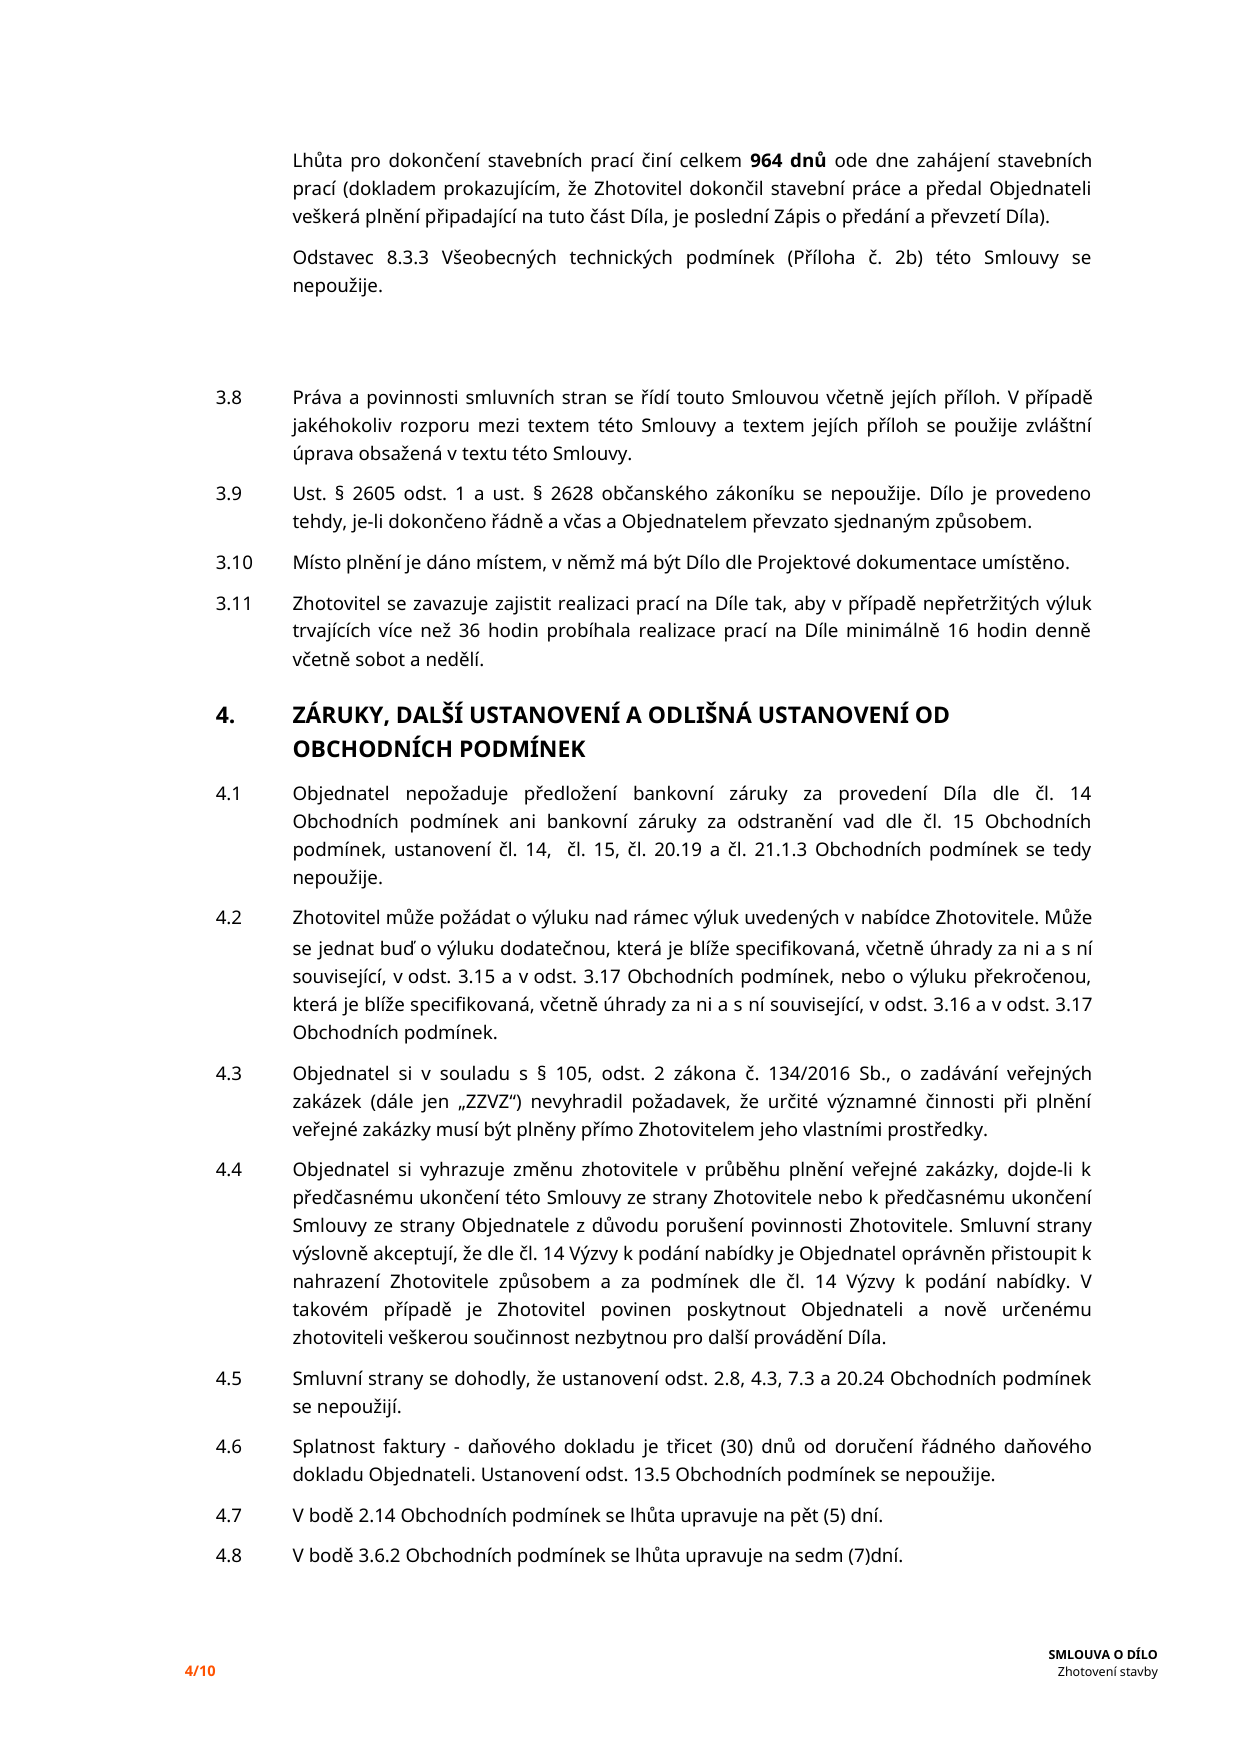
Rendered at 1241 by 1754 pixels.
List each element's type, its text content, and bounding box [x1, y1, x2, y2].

text V bodě 2.14 Obchodních podmínek se lhůta upravuje na pět (5) dní. [216, 1502, 1093, 1528]
text Lhůta pro dokončení stavebních prací činí celkem 964 dnů ode dne zahájení stavebních prací (dokladem prokazujícím, že Zhotovitel dokončil stavební práce a předal Objednateli veškerá plnění připadající na tuto část Díla, je poslední Zápis o předání a převzetí Díla). [292, 147, 1093, 229]
text Objednatel si vyhrazuje změnu zhotovitele v průběhu plnění veřejné zakázky, dojde-li k předčasnému ukončení této Smlouvy ze strany Zhotovitele nebo k předčasnému ukončení Smlouvy ze strany Objednatele z důvodu porušení povinnosti Zhotovitele. Smluvní strany výslovně akceptují, že dle čl. 14 Výzvy k podání nabídky je Objednatel oprávněn přistoupit k nahrazení Zhotovitele způsobem a za podmínek dle čl. 14 Výzvy k podání nabídky. V takovém případě je Zhotovitel povinen poskytnout Objednateli a nově určenému zhotoviteli veškerou součinnost nezbytnou pro další provádění Díla. [216, 1157, 1093, 1350]
text Odstavec 8.3.3 Všeobecných technických podmínek (Příloha č. 2b) této Smlouvy se nepoužije. [292, 244, 1093, 298]
list Místo plnění je dáno místem, v němž má být Dílo dle Projektové dokumentace umístěno. [216, 549, 1093, 575]
text ZÁRUKY, DALŠÍ USTANOVENÍ A ODLIŠNÁ USTANOVENÍ OD OBCHODNÍCH PODMÍNEK [216, 699, 1093, 764]
text V bodě 3.6.2 Obchodních podmínek se lhůta upravuje na sedm (7)dní. [216, 1543, 1093, 1568]
text Zhotovitel se zavazuje zajistit realizaci prací na Díle tak, aby v případě nepřetržitých výluk trvajících více než 36 hodin probíhala realizace prací na Díle minimálně 16 hodin denně včetně sobot a nedělí. [216, 590, 1093, 671]
text Objednatel nepožaduje předložení bankovní záruky za provedení Díla dle čl. 14 Obchodních podmínek ani bankovní záruky za odstranění vad dle čl. 15 Obchodních podmínek, ustanovení čl. 14, čl. 15, čl. 20.19 a čl. 21.1.3 Obchodních podmínek se tedy nepoužije. [216, 780, 1093, 890]
text Zhotovitel může požádat o výluku nad rámec výluk uvedených v nabídce Zhotovitele. Může se jednat buď o výluku dodatečnou, která je blíže specifikovaná, včetně úhrady za ni a s ní související, v odst. 3.15 a v odst. 3.17 Obchodních podmínek, nebo o výluku překročenou, která je blíže specifikovaná, včetně úhrady za ni a s ní související, v odst. 3.16 a v odst. 3.17 Obchodních podmínek. [216, 905, 1093, 1045]
text Ust. § 2605 odst. 1 a ust. § 2628 občanského zákoníku se nepoužije. Dílo je provedeno tehdy, je-li dokončeno řádně a včas a Objednatelem převzato sjednaným způsobem. [216, 481, 1093, 534]
text Objednatel si v souladu s § 105, odst. 2 zákona č. 134/2016 Sb., o zadávání veřejných zakázek (dále jen „ZZVZ“) nevyhradil požadavek, že určité významné činnosti při plnění veřejné zakázky musí být plněny přímo Zhotovitelem jeho vlastními prostředky. [216, 1060, 1093, 1142]
text Práva a povinnosti smluvních stran se řídí touto Smlouvou včetně jejích příloh. V případě jakéhokoliv rozporu mezi textem této Smlouvy a textem jejích příloh se použije zvláštní úprava obsažená v textu této Smlouvy. [216, 384, 1093, 466]
text Smluvní strany se dohodly, že ustanovení odst. 2.8, 4.3, 7.3 a 20.24 Obchodních podmínek se nepoužijí. [216, 1365, 1093, 1419]
text Splatnost faktury - daňového dokladu je třicet (30) dnů od doručení řádného daňového dokladu Objednateli. Ustanovení odst. 13.5 Obchodních podmínek se nepoužije. [216, 1434, 1093, 1487]
